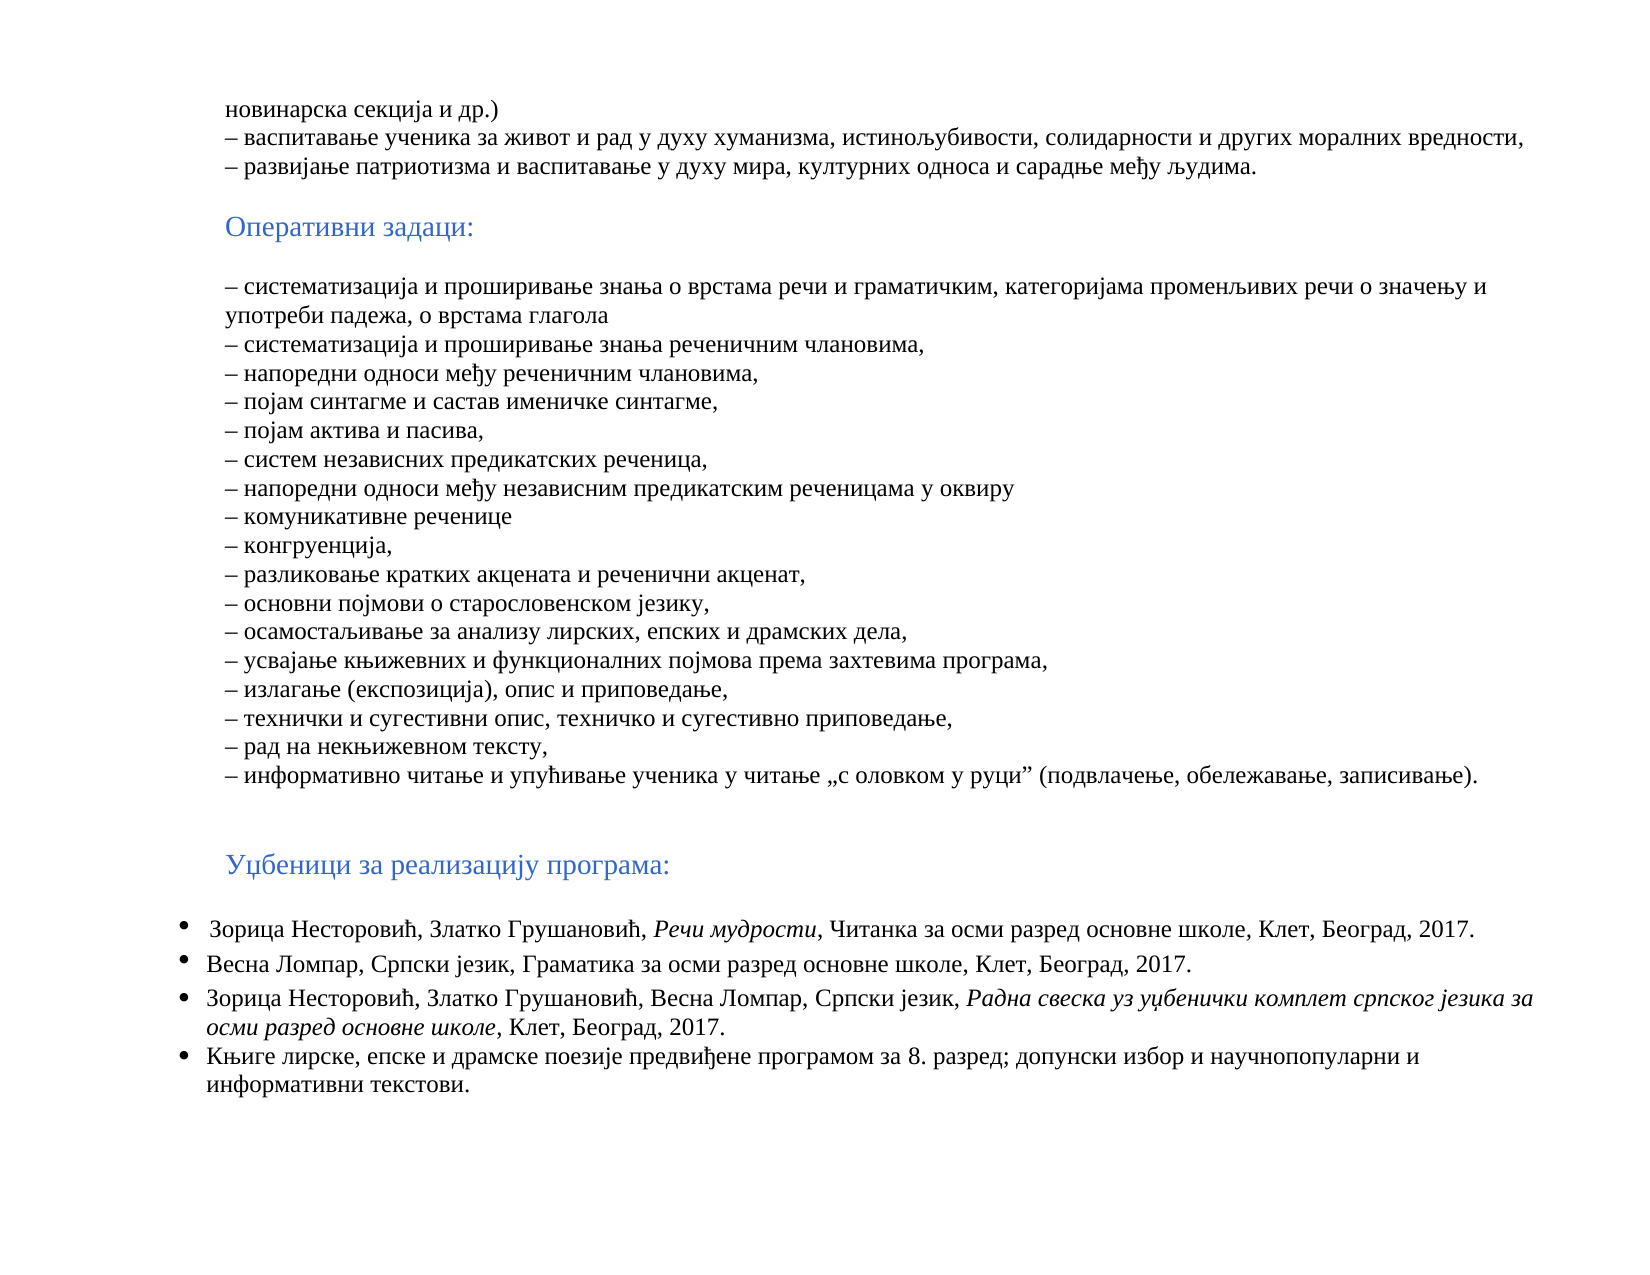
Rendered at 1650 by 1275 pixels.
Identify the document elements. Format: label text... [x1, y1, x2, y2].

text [225, 94, 1575, 180]
list Књиге лирске, епске и драмске поезије предвиђене програмом за 8. разред; допунски избор и научнопопуларни и информативни текстови. [179, 1041, 1575, 1098]
list Зорица Несторовић, Златко Грушановић, Весна Ломпар, Српски језик, Радна свеска уз уџбенички комплет српског језика за осми разред основне школе, Клет, Београд, 2017. [179, 983, 1575, 1041]
text – систематизација и проширивање знања о врстама речи и граматичким, категоријама променљивих речи о значењу и употреби падежа, о врстама глагола – систематизација и проширивање знања реченичним члановима, – напоредни односи међу реченичним члановима, – појам синтагме и састав именичке синтагме, – појам актива и пасива, – систем независних предикатских реченица, – напоредни односи међу независним предикатским реченицама у оквиру – комуникативне реченице – конгруенција, – разликовање кратких акцената и реченични акценат, – основни појмови о старословенском језику, – осамостаљивање за анализу лирских, епских и драмских дела, – усвајање књижевних и функционалних појмова према захтевима програма, – излагање (експозиција), опис и приповедање, – технички и сугестивни опис, техничко и сугестивно приповедање, – рад на некњижевном тексту, – информативно читање и упућивање ученика у читање „с оловком у руци” (подвлачење, обележавање, записивање). [225, 271, 1575, 789]
list Зорица Несторовић, Златко Грушановић, Речи мудрости, Читанка за осми разред основне школе, Клет, Београд, 2017. [179, 914, 1575, 943]
text Уџбеници за реализацију програма: [225, 847, 1575, 880]
list Весна Ломпар, Српски језик, Граматика за осми разред основне школе, Клет, Београд, 2017. [179, 949, 1575, 977]
text Оперативни задаци: [225, 209, 1444, 242]
